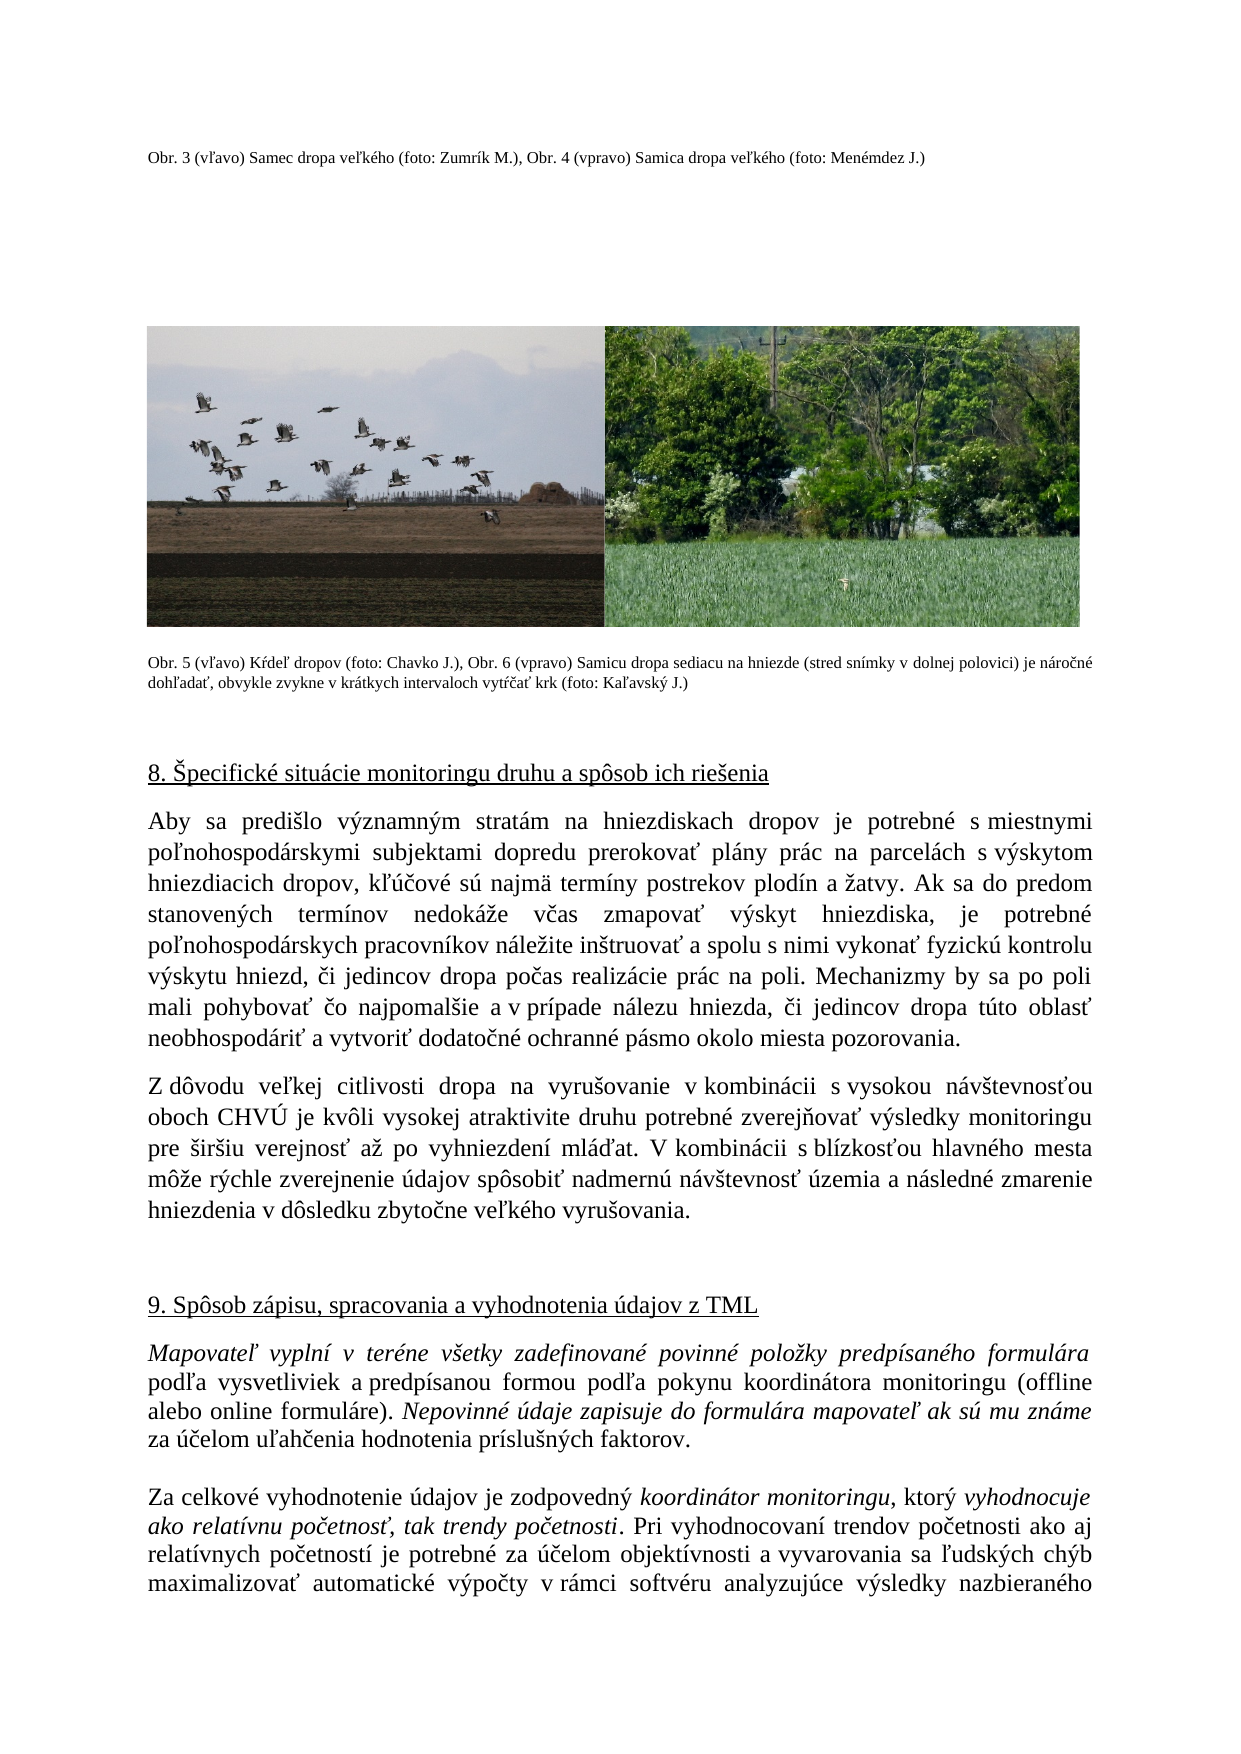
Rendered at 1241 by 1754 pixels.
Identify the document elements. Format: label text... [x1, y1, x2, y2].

text Obr. 3 (vľavo) Samec dropa veľkého (foto: Zumrík M.), Obr. 4 (vpravo) Samica dropa veľkého (foto: Menémdez J.) [148, 148, 1093, 167]
text Z dôvodu veľkej citlivosti dropa na vyrušovanie v kombinácii s vysokou návštevnosťou oboch CHVÚ je kvôli vysokej atraktivite druhu potrebné zverejňovať výsledky monitoringu pre širšiu verejnosť až po vyhniezdení mláďat. V kombinácii s blízkosťou hlavného mesta môže rýchle zverejnenie údajov spôsobiť nadmernú návštevnosť územia a následné zmarenie hniezdenia v dôsledku zbytočne veľkého vyrušovania. [148, 1071, 1093, 1224]
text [148, 1482, 1093, 1597]
text Mapovateľ vyplní v teréne všetky zadefinované povinné položky predpísaného formulára podľa vysvetliviek a predpísanou formou podľa pokynu koordinátora monitoringu (offline alebo online formuláre). Nepovinné údaje zapisuje do formulára mapovateľ ak sú mu známe za účelom uľahčenia hodnotenia príslušných faktorov. [148, 1338, 1093, 1453]
picture [146, 326, 1080, 627]
text 9. Spôsob zápisu, spracovania a vyhodnotenia údajov z TML [148, 1291, 1093, 1319]
text Obr. 5 (vľavo) Kŕdeľ dropov (foto: Chavko J.), Obr. 6 (vpravo) Samicu dropa sediacu na hniezde (stred snímky v dolnej polovici) je náročné dohľadať, obvykle zvykne v krátkych intervaloch vytŕčať krk (foto: Kaľavský J.) [148, 653, 1093, 692]
text 8. Špecifické situácie monitoringu druhu a spôsob ich riešenia [148, 758, 1093, 787]
text Aby sa predišlo významným stratám na hniezdiskach dropov je potrebné s miestnymi poľnohospodárskymi subjektami dopredu prerokovať plány prác na parcelách s výskytom hniezdiacich dropov, kľúčové sú najmä termíny postrekov plodín a žatvy. Ak sa do predom stanovených termínov nedokáže včas zmapovať výskyt hniezdiska, je potrebné poľnohospodárskych pracovníkov náležite inštruovať a spolu s nimi vykonať fyzickú kontrolu výskytu hniezd, či jedincov dropa počas realizácie prác na poli. Mechanizmy by sa po poli mali pohybovať čo najpomalšie a v prípade nálezu hniezda, či jedincov dropa túto oblasť neobhospodáriť a vytvoriť dodatočné ochranné pásmo okolo miesta pozorovania. [148, 806, 1093, 1052]
